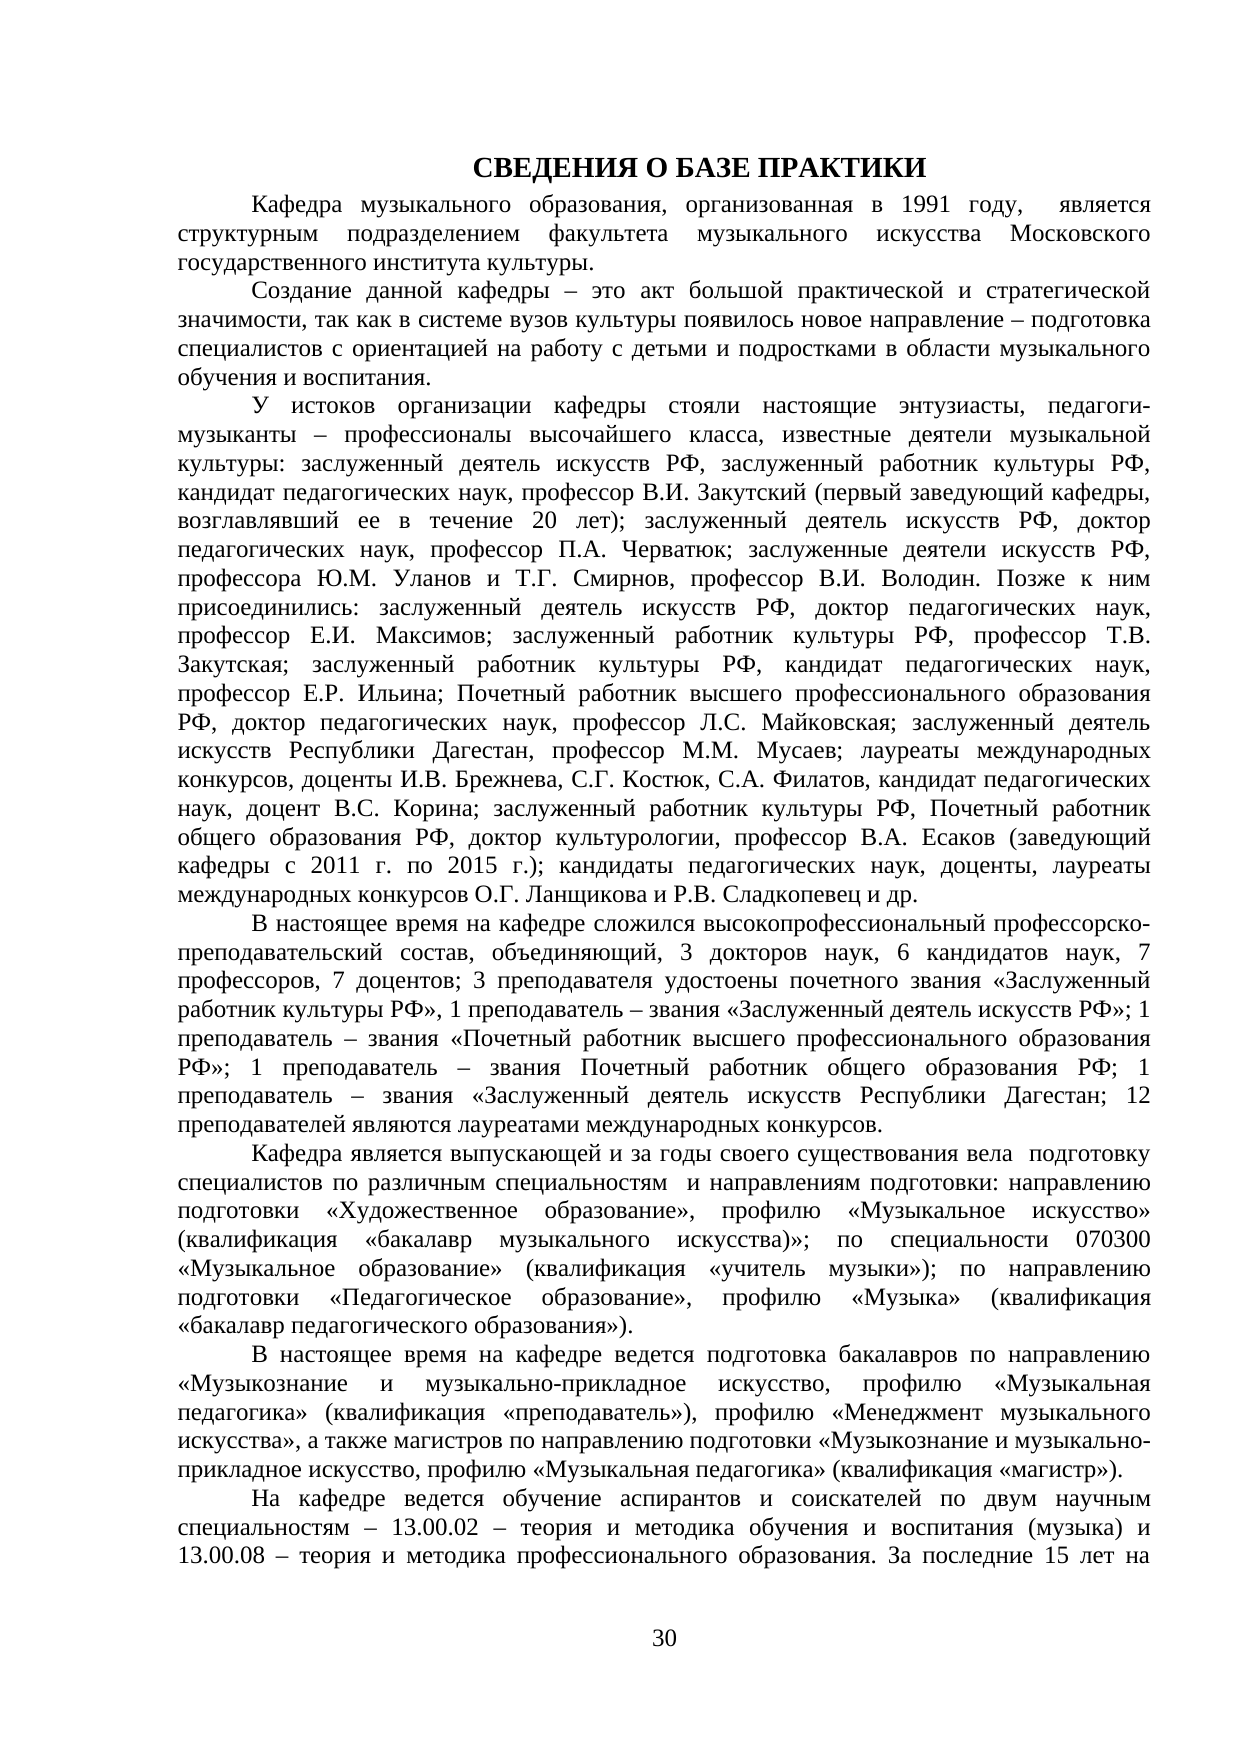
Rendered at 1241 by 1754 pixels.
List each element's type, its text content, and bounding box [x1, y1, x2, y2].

text Кафедра является выпускающей и за годы своего существования вела подготовку специалистов по различным специальностям и направлениям подготовки: направлению подготовки «Художественное образование», профилю «Музыкальное искусство» (квалификация «бакалавр музыкального искусства)»; по специальности 070300 «Музыкальное образование» (квалификация «учитель музыки»); по направлению подготовки «Педагогическое образование», профилю «Музыка» (квалификация «бакалавр педагогического образования»). [177, 1138, 1152, 1339]
text У истоков организации кафедры стояли настоящие энтузиасты, педагоги-музыканты – профессионалы высочайшего класса, известные деятели музыкальной культуры: заслуженный деятель искусств РФ, заслуженный работник культуры РФ, кандидат педагогических наук, профессор В.И. Закутский (первый заведующий кафедры, возглавлявший ее в течение 20 лет); заслуженный деятель искусств РФ, доктор педагогических наук, профессор П.А. Черватюк; заслуженные деятели искусств РФ, профессора Ю.М. Уланов и Т.Г. Смирнов, профессор В.И. Володин. Позже к ним присоединились: заслуженный деятель искусств РФ, доктор педагогических наук, профессор Е.И. Максимов; заслуженный работник культуры РФ, профессор Т.В. Закутская; заслуженный работник культуры РФ, кандидат педагогических наук, профессор Е.Р. Ильина; Почетный работник высшего профессионального образования РФ, доктор педагогических наук, профессор Л.С. Майковская; заслуженный деятель искусств Республики Дагестан, профессор М.М. Мусаев; лауреаты международных конкурсов, доценты И.В. Брежнева, С.Г. Костюк, С.А. Филатов, кандидат педагогических наук, доцент В.С. Корина; заслуженный работник культуры РФ, Почетный работник общего образования РФ, доктор культурологии, профессор В.А. Есаков (заведующий кафедры с 2011 г. по 2015 г.); кандидаты педагогических наук, доценты, лауреаты международных конкурсов О.Г. Ланщикова и Р.В. Сладкопевец и др. [177, 390, 1152, 908]
text В настоящее время на кафедре ведется подготовка бакалавров по направлению «Музыкознание и музыкально-прикладное искусство, профилю «Музыкальная педагогика» (квалификация «преподаватель»), профилю «Менеджмент музыкального искусства», а также магистров по направлению подготовки «Музыкознание и музыкально-прикладное искусство, профилю «Музыкальная педагогика» (квалификация «магистр»). [177, 1339, 1152, 1483]
text В настоящее время на кафедре сложился высокопрофессиональный профессорско-преподавательский состав, объединяющий, 3 докторов наук, 6 кандидатов наук, 7 профессоров, 7 доцентов; 3 преподавателя удостоены почетного звания «Заслуженный работник культуры РФ», 1 преподаватель – звания «Заслуженный деятель искусств РФ»; 1 преподаватель – звания «Почетный работник высшего профессионального образования РФ»; 1 преподаватель – звания Почетный работник общего образования РФ; 1 преподаватель – звания «Заслуженный деятель искусств Республики Дагестан; 12 преподавателей являются лауреатами международных конкурсов. [177, 908, 1152, 1138]
text Создание данной кафедры – это акт большой практической и стратегической значимости, так как в системе вузов культуры появилось новое направление – подготовка специалистов с ориентацией на работу с детьми и подростками в области музыкального обучения и воспитания. [177, 275, 1152, 390]
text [177, 1483, 1152, 1569]
text Кафедра музыкального образования, организованная в 1991 году, является структурным подразделением факультета музыкального искусства Московского государственного института культуры. [177, 189, 1152, 275]
list СВЕДЕНИЯ О БАЗЕ ПРАКТИКИ [472, 151, 1152, 184]
